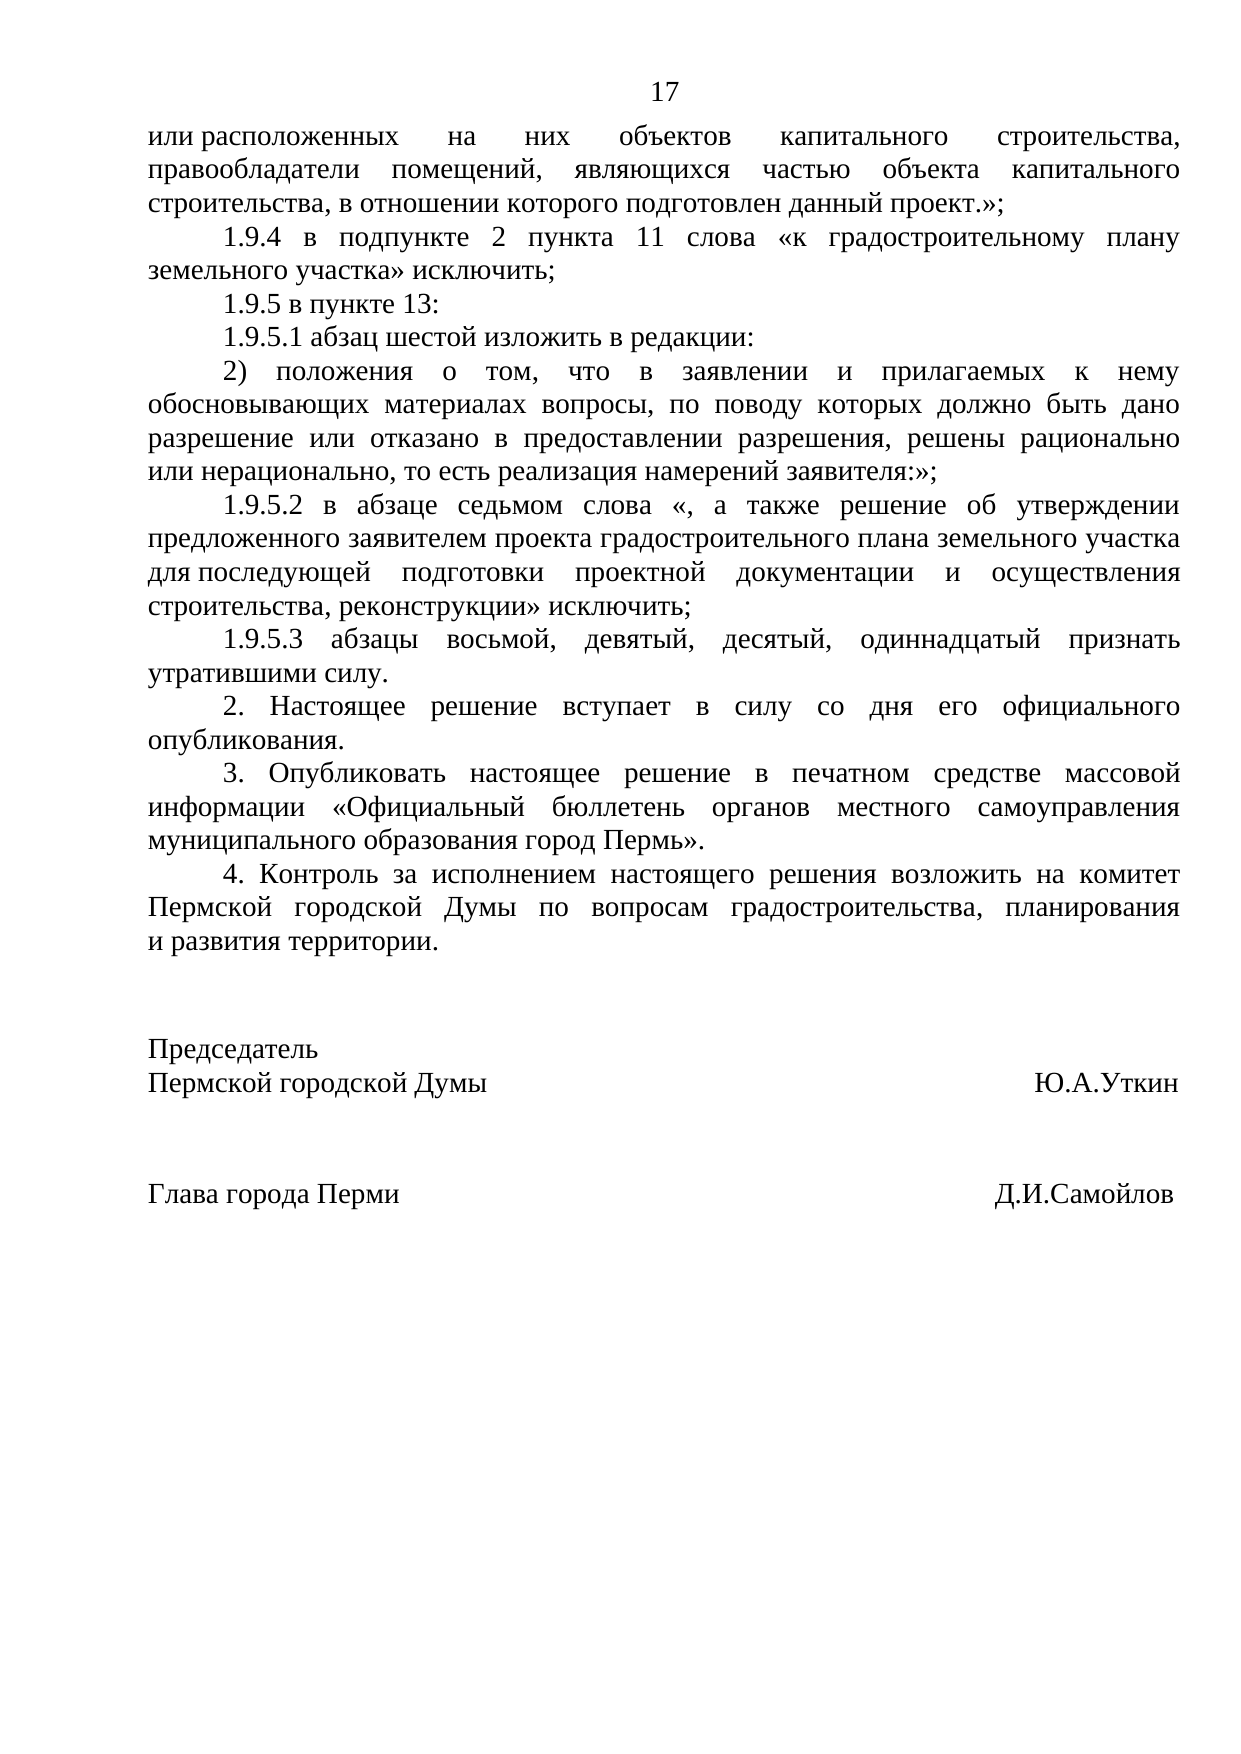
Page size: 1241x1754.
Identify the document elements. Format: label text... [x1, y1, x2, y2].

text 2. Настоящее решение вступает в силу со дня его официального опубликования. [148, 688, 1181, 755]
text 1.9.5.2 в абзаце седьмом слова «, а также решение об утверждении предложенного заявителем проекта градостроительного плана земельного участка для последующей подготовки проектной документации и осуществления строительства, реконструкции» исключить; [148, 487, 1181, 621]
text 4. Контроль за исполнением настоящего решения возложить на комитет Пермской городской Думы по вопросам градостроительства, планирования и развития территории. [148, 856, 1181, 957]
text Пермской городской Думы Ю.А.Уткин [148, 1065, 1181, 1099]
text 1.9.5.3 абзацы восьмой, девятый, десятый, одиннадцатый признать утратившими силу. [148, 621, 1181, 688]
text 1.9.5 в пункте 13: [148, 286, 1181, 319]
text 1.9.5.1 абзац шестой изложить в редакции: [148, 319, 1181, 353]
text Председатель [148, 1032, 1181, 1065]
text Глава города Перми Д.И.Самойлов [148, 1174, 1181, 1211]
text 3. Опубликовать настоящее решение в печатном средстве массовой информации «Официальный бюллетень органов местного самоуправления муниципального образования город Пермь». [148, 755, 1181, 856]
text 1.9.4 в подпункте 2 пункта 11 слова «к градостроительному плану земельного участка» исключить; [148, 219, 1181, 286]
text 2) положения о том, что в заявлении и прилагаемых к нему обосновывающих материалах вопросы, по поводу которых должно быть дано разрешение или отказано в предоставлении разрешения, решены рационально или нерационально, то есть реализация намерений заявителя:»; [148, 353, 1181, 487]
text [148, 118, 1181, 219]
